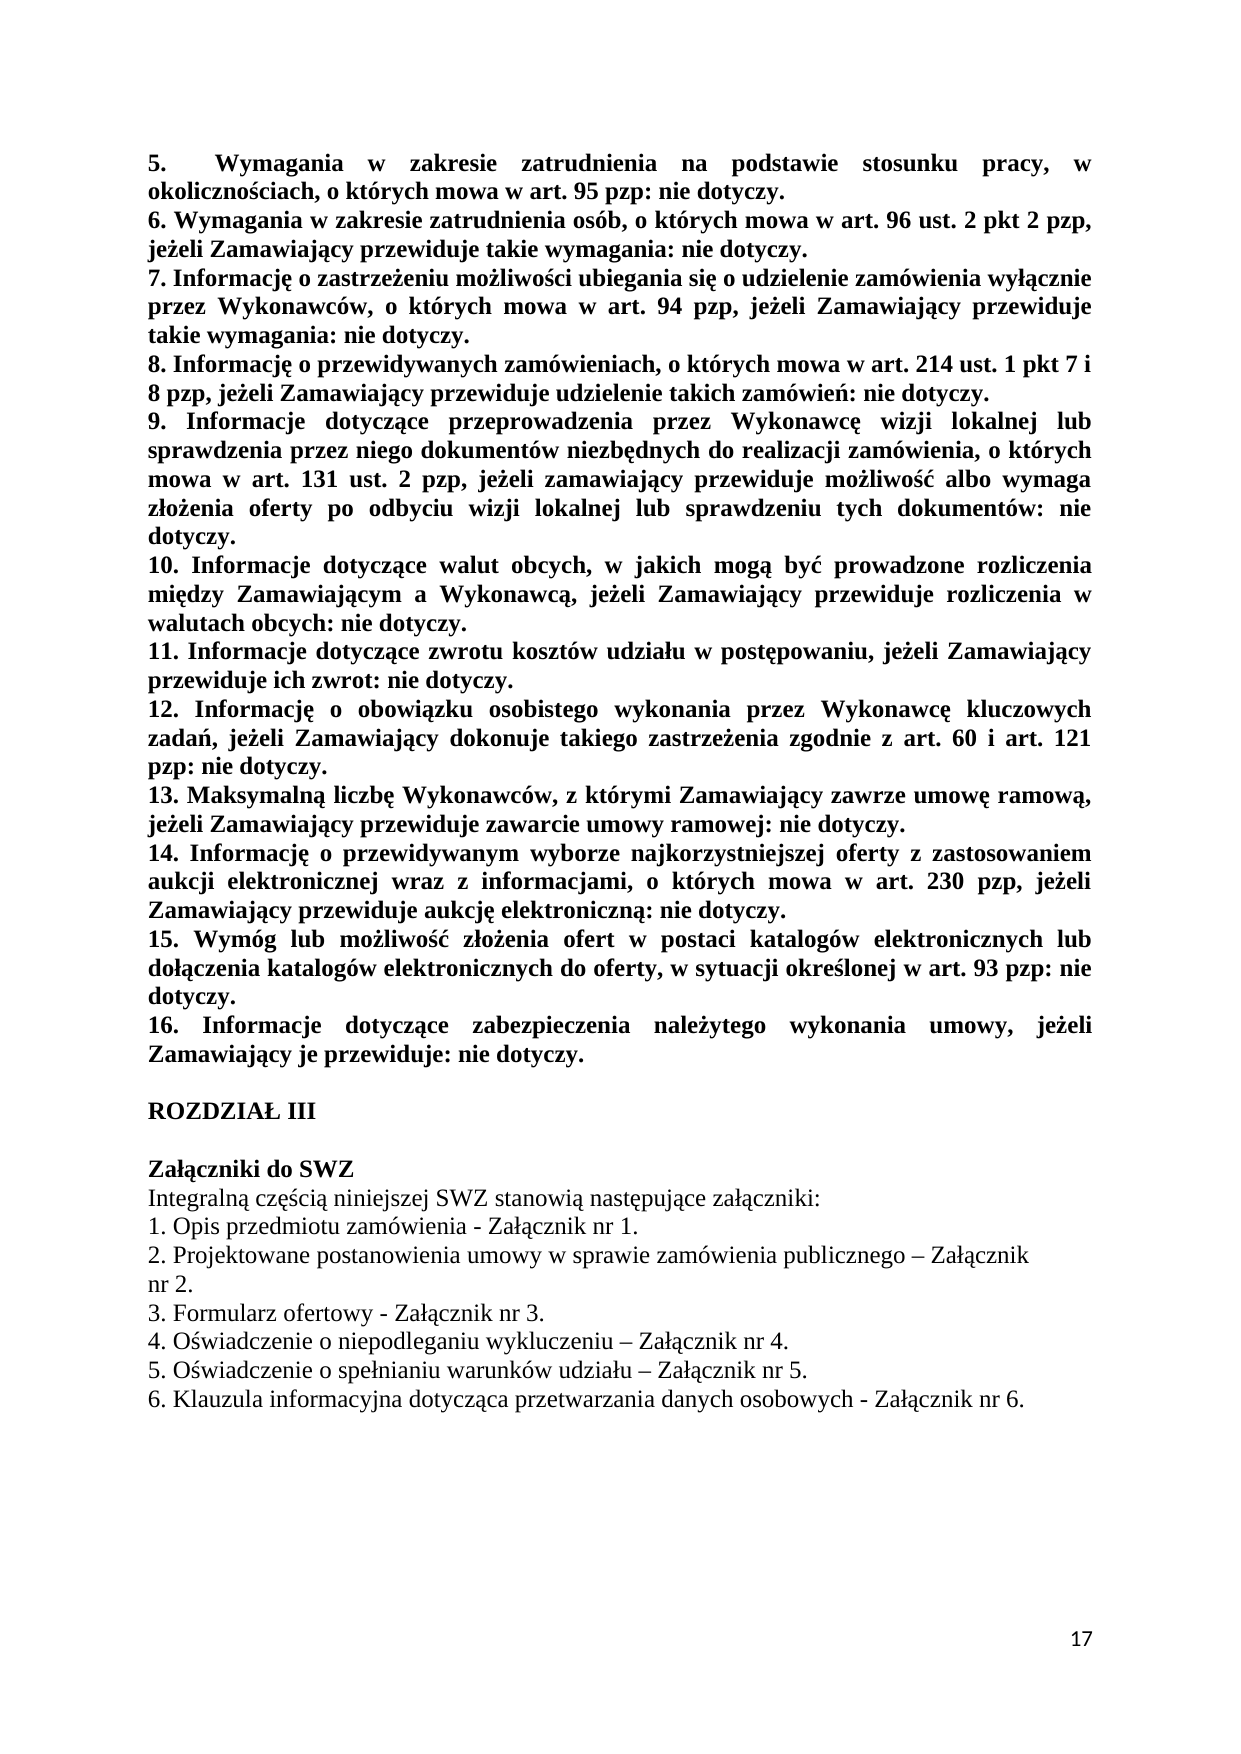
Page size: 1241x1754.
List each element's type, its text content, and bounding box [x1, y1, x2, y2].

text 13. Maksymalną liczbę Wykonawców, z którymi Zamawiający zawrze umowę ramową, jeżeli Zamawiający przewiduje zawarcie umowy ramowej: nie dotyczy. [148, 780, 1093, 838]
text 6. Klauzula informacyjna dotycząca przetwarzania danych osobowych - Załącznik nr 6. [148, 1384, 1093, 1413]
text 7. Informację o zastrzeżeniu możliwości ubiegania się o udzielenie zamówienia wyłącznie przez Wykonawców, o których mowa w art. 94 pzp, jeżeli Zamawiający przewiduje takie wymagania: nie dotyczy. [148, 263, 1093, 349]
text 15. Wymóg lub możliwość złożenia ofert w postaci katalogów elektronicznych lub dołączenia katalogów elektronicznych do oferty, w sytuacji określonej w art. 93 pzp: nie dotyczy. [148, 924, 1093, 1010]
text 4. Oświadczenie o niepodleganiu wykluczeniu – Załącznik nr 4. [148, 1326, 1093, 1355]
text 11. Informacje dotyczące zwrotu kosztów udziału w postępowaniu, jeżeli Zamawiający przewiduje ich zwrot: nie dotyczy. [148, 636, 1093, 694]
text 16. Informacje dotyczące zabezpieczenia należytego wykonania umowy, jeżeli Zamawiający je przewiduje: nie dotyczy. [148, 1010, 1093, 1068]
text 2. Projektowane postanowienia umowy w sprawie zamówienia publicznego – Załącznik [148, 1240, 1093, 1269]
text 10. Informacje dotyczące walut obcych, w jakich mogą być prowadzone rozliczenia między Zamawiającym a Wykonawcą, jeżeli Zamawiający przewiduje rozliczenia w walutach obcych: nie dotyczy. [148, 550, 1093, 636]
text nr 2. [148, 1269, 1093, 1298]
text 3. Formularz ofertowy - Załącznik nr 3. [148, 1298, 1093, 1326]
text 5. Oświadczenie o spełnianiu warunków udziału – Załącznik nr 5. [148, 1355, 1093, 1384]
text 9. Informacje dotyczące przeprowadzenia przez Wykonawcę wizji lokalnej lub sprawdzenia przez niego dokumentów niezbędnych do realizacji zamówienia, o których mowa w art. 131 ust. 2 pzp, jeżeli zamawiający przewiduje możliwość albo wymaga złożenia oferty po odbyciu wizji lokalnej lub sprawdzeniu tych dokumentów: nie dotyczy. [148, 406, 1093, 550]
text ROZDZIAŁ III [148, 1096, 1093, 1125]
text 1. Opis przedmiotu zamówienia - Załącznik nr 1. [148, 1211, 1093, 1240]
text Integralną częścią niniejszej SWZ stanowią następujące załączniki: [148, 1183, 1093, 1211]
text 14. Informację o przewidywanym wyborze najkorzystniejszej oferty z zastosowaniem aukcji elektronicznej wraz z informacjami, o których mowa w art. 230 pzp, jeżeli Zamawiający przewiduje aukcję elektroniczną: nie dotyczy. [148, 838, 1093, 924]
text 5. Wymagania w zakresie zatrudnienia na podstawie stosunku pracy, w okolicznościach, o których mowa w art. 95 pzp: nie dotyczy. [148, 148, 1093, 205]
text 8. Informację o przewidywanych zamówieniach, o których mowa w art. 214 ust. 1 pkt 7 i 8 pzp, jeżeli Zamawiający przewiduje udzielenie takich zamówień: nie dotyczy. [148, 349, 1093, 406]
text 6. Wymagania w zakresie zatrudnienia osób, o których mowa w art. 96 ust. 2 pkt 2 pzp, jeżeli Zamawiający przewiduje takie wymagania: nie dotyczy. [148, 205, 1093, 263]
text Załączniki do SWZ [148, 1154, 1093, 1183]
text 12. Informację o obowiązku osobistego wykonania przez Wykonawcę kluczowych zadań, jeżeli Zamawiający dokonuje takiego zastrzeżenia zgodnie z art. 60 i art. 121 pzp: nie dotyczy. [148, 694, 1093, 780]
